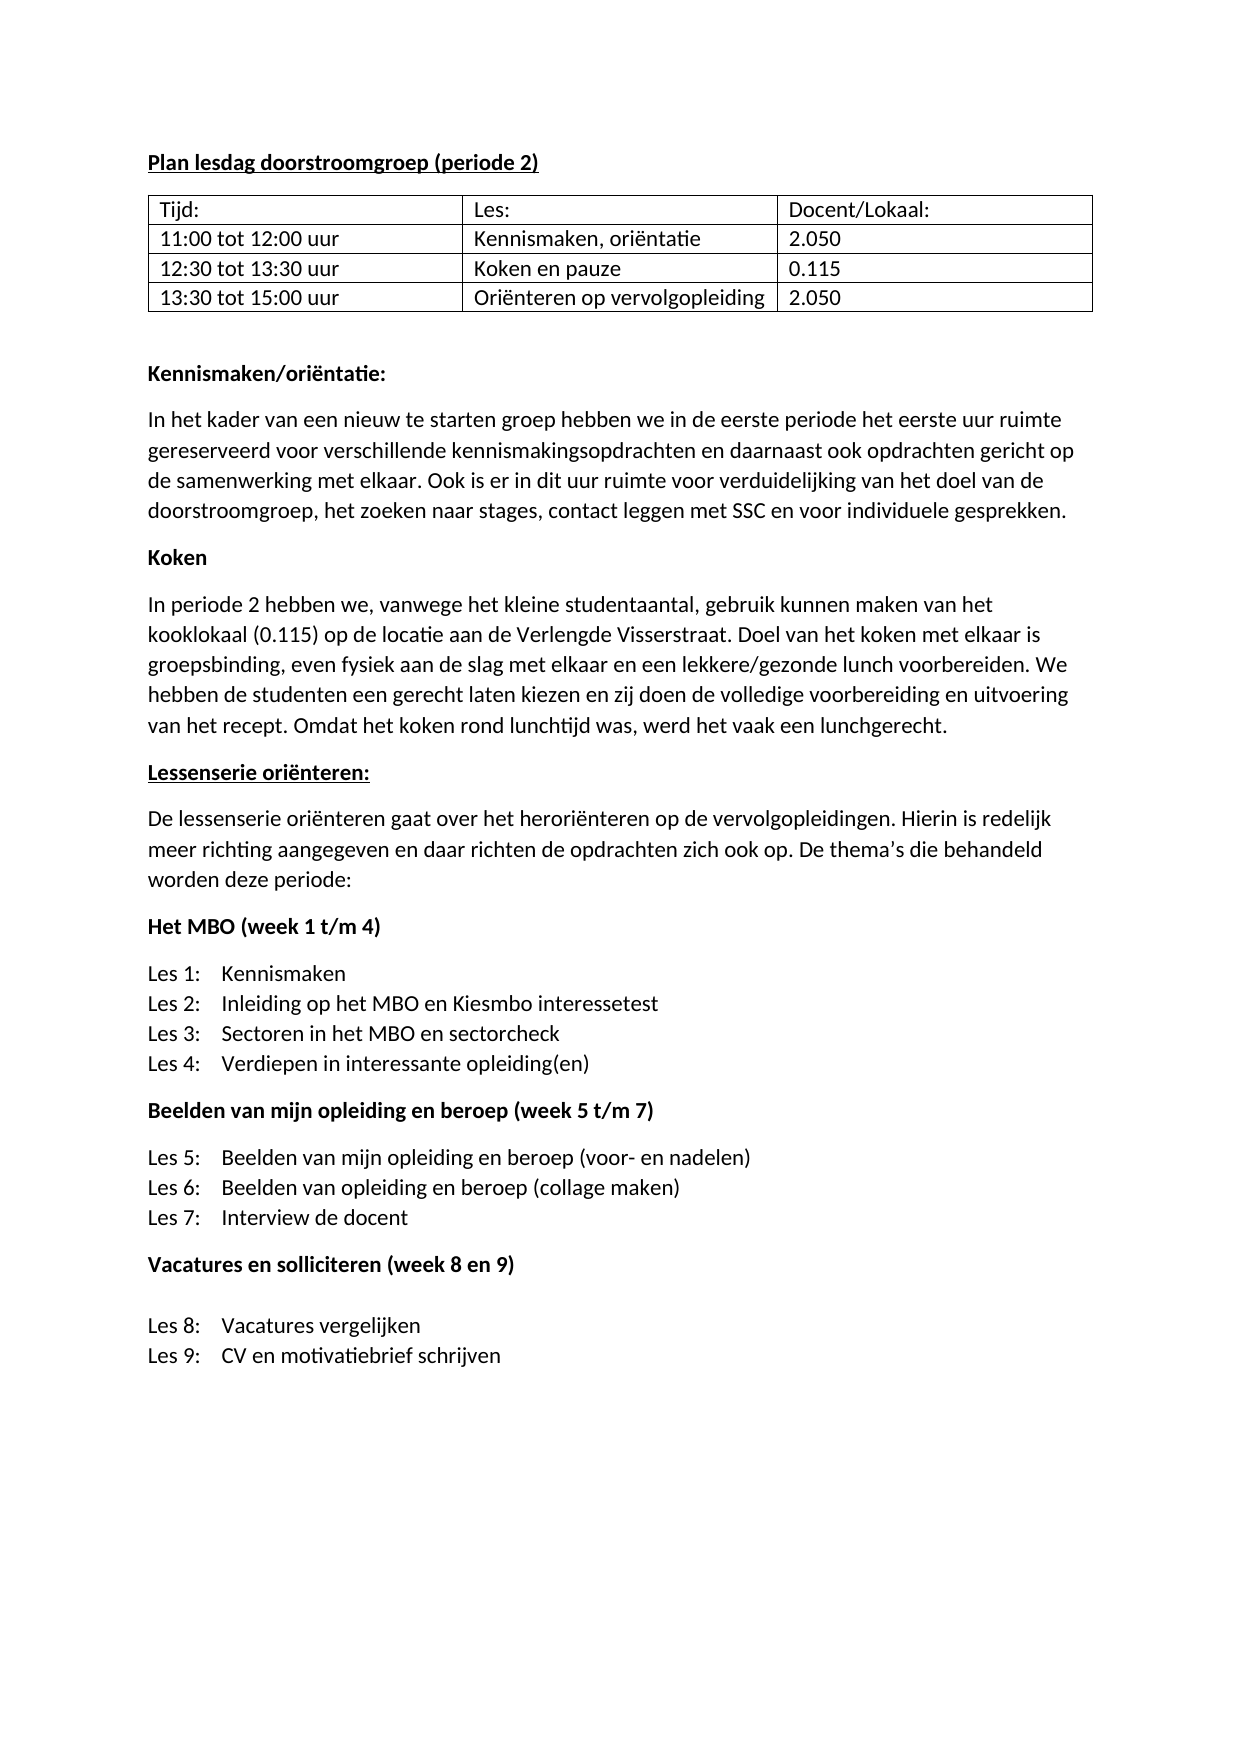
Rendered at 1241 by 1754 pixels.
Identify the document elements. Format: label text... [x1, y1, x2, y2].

table_cell Koken en pauze [463, 254, 777, 282]
text Les 1: Kennismaken Les 2: Inleiding op het MBO en Kiesmbo interessetest Les 3: Sectoren in het MBO en sectorcheck Les 4: Verdiepen in interessante opleiding(en) [148, 959, 1093, 1077]
table_header Tijd: [149, 196, 462, 223]
table_header Les: [463, 196, 777, 223]
text Beelden van mijn opleiding en beroep (week 5 t/m 7) [148, 1096, 1093, 1124]
table_cell 2.050 [778, 283, 1092, 311]
table_cell 11:00 tot 12:00 uur [149, 225, 462, 253]
table_cell 2.050 [778, 225, 1092, 253]
text In het kader van een nieuw te starten groep hebben we in de eerste periode het eerste uur ruimte gereserveerd voor verschillende kennismakingsopdrachten en daarnaast ook opdrachten gericht op de samenwerking met elkaar. Ook is er in dit uur ruimte voor verduidelijking van het doel van de doorstroomgroep, het zoeken naar stages, contact leggen met SSC en voor individuele gesprekken. [148, 406, 1093, 524]
text In periode 2 hebben we, vanwege het kleine studentaantal, gebruik kunnen maken van het kooklokaal (0.115) op de locatie aan de Verlengde Visserstraat. Doel van het koken met elkaar is groepsbinding, even fysiek aan de slag met elkaar en een lekkere/gezonde lunch voorbereiden. We hebben de studenten een gerecht laten kiezen en zij doen de volledige voorbereiding en uitvoering van het recept. Omdat het koken rond lunchtijd was, werd het vaak een lunchgerecht. [148, 590, 1093, 739]
table_cell Oriënteren op vervolgopleiding [463, 283, 777, 311]
text Koken [148, 543, 1093, 571]
text Les 5: Beelden van mijn opleiding en beroep (voor- en nadelen) Les 6: Beelden van opleiding en beroep (collage maken) Les 7: Interview de docent [148, 1143, 1093, 1231]
table_cell 12:30 tot 13:30 uur [149, 254, 462, 282]
text Lessenserie oriënteren: [148, 758, 1093, 786]
text Het MBO (week 1 t/m 4) [148, 912, 1093, 940]
text De lessenserie oriënteren gaat over het heroriënteren op de vervolgopleidingen. Hierin is redelijk meer richting aangegeven en daar richten de opdrachten zich ook op. De thema’s die behandeld worden deze periode: [148, 804, 1093, 893]
table_header Docent/Lokaal: [778, 196, 1092, 223]
text Kennismaken/oriëntatie: [148, 359, 1093, 387]
table_cell 0.115 [778, 254, 1092, 282]
table_cell 13:30 tot 15:00 uur [149, 283, 462, 311]
table_cell Kennismaken, oriëntatie [463, 225, 777, 253]
text Vacatures en solliciteren (week 8 en 9) Les 8: Vacatures vergelijken Les 9: CV en motivatiebrief schrijven [148, 1250, 1093, 1369]
text Plan lesdag doorstroomgroep (periode 2) [148, 148, 1093, 176]
